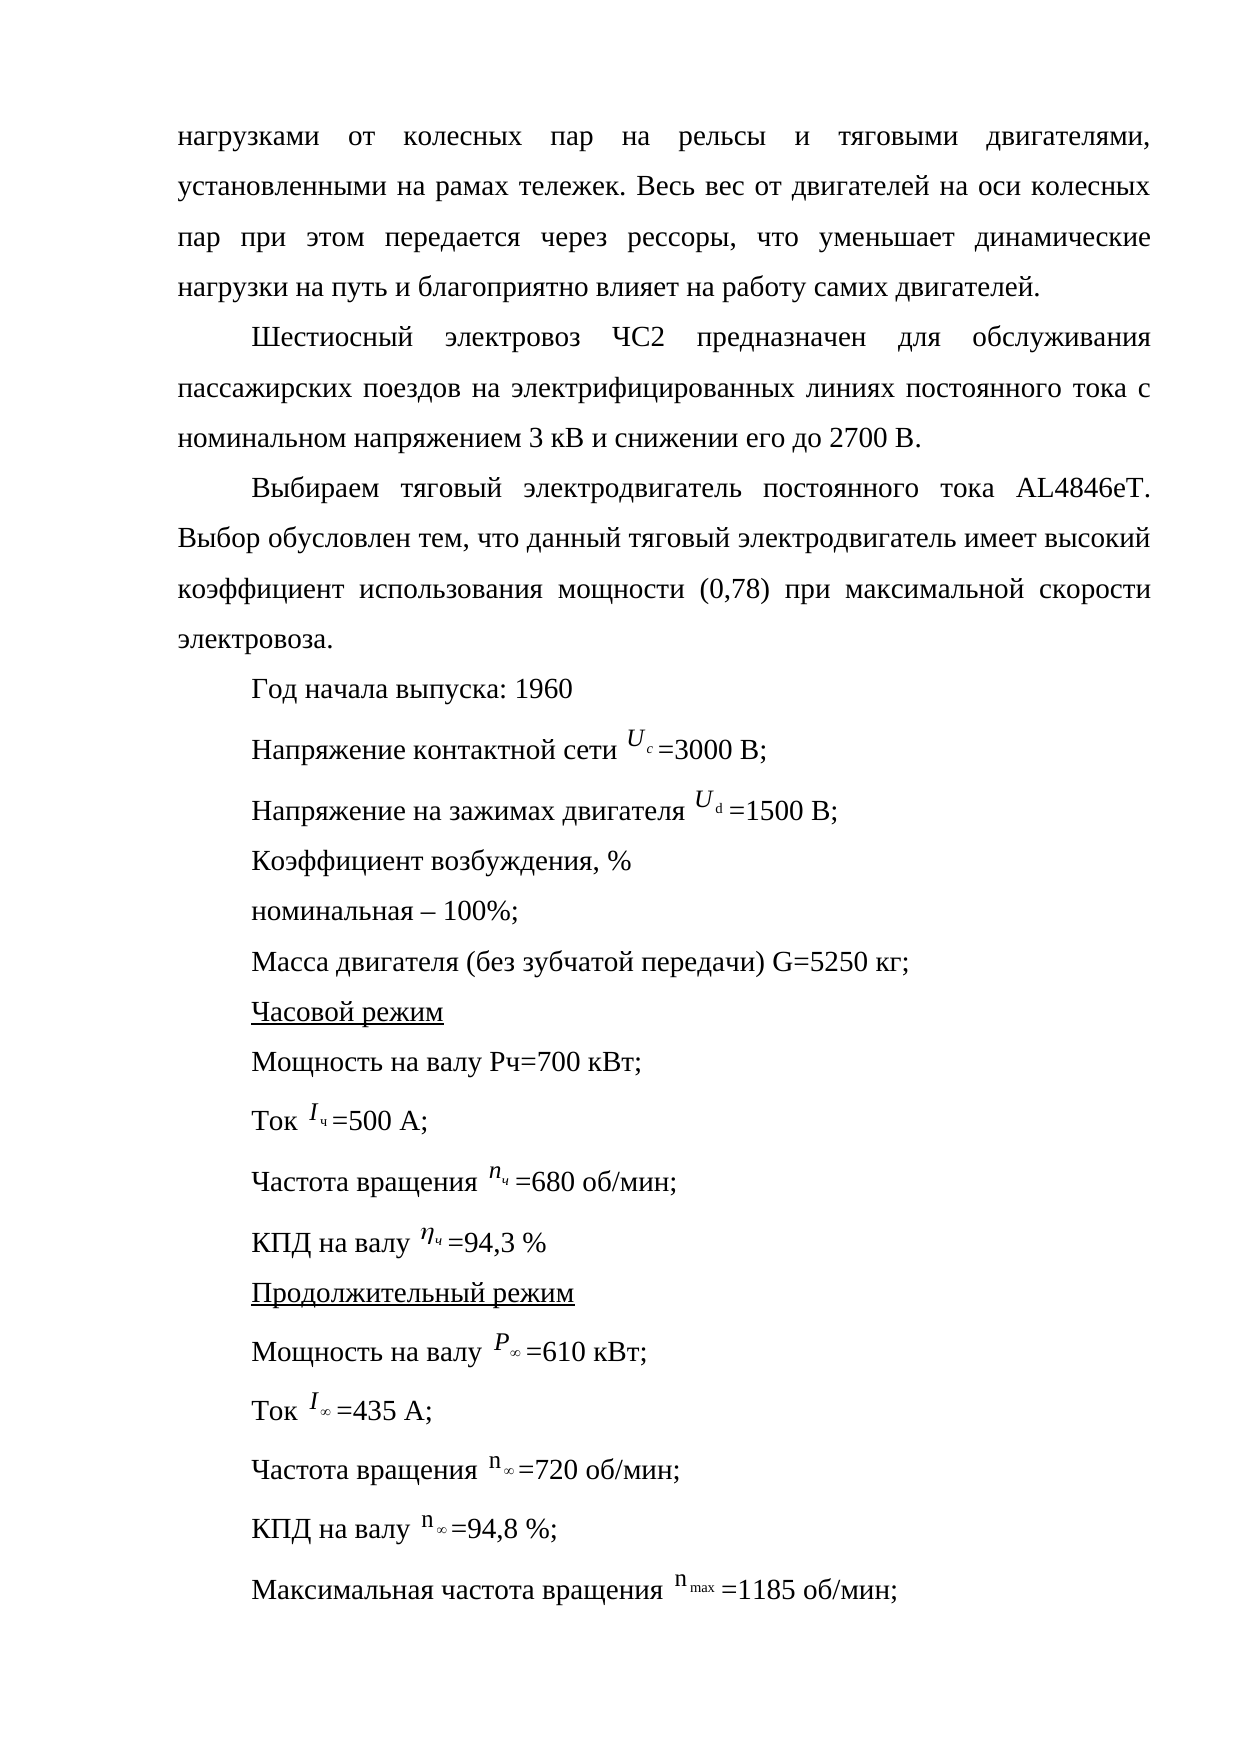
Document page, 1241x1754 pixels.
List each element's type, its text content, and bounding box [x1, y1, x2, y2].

text Напряжение на зажимах двигателя =1500 В; [177, 782, 1152, 826]
text Масса двигателя (без зубчатой передачи) G=5250 кг; [177, 944, 1152, 977]
text Шестиосный электровоз ЧС2 предназначен для обслуживания пассажирских поездов на электрифицированных линиях постоянного тока с номинальном напряжением 3 кВ и снижении его до 2700 В. [177, 319, 1152, 453]
text Частота вращения =720 об/мин; [177, 1443, 1152, 1486]
text Коэффициент возбуждения, % [177, 843, 1152, 877]
text Ток =500 А; [177, 1095, 1152, 1137]
text Мощность на валу Рч=700 кВт; [177, 1044, 1152, 1078]
text Частота вращения =680 об/мин; [177, 1154, 1152, 1198]
text Часовой режим [177, 994, 1152, 1028]
text КПД на валу =94,8 %; [177, 1502, 1152, 1545]
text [177, 118, 1152, 303]
text КПД на валу =94,3 % [177, 1214, 1152, 1258]
text Ток =435 А; [177, 1384, 1152, 1427]
text Максимальная частота вращения =1185 об/мин; [177, 1562, 1152, 1605]
text номинальная – 100%; [177, 893, 1152, 927]
text Мощность на валу =610 кВт; [177, 1325, 1152, 1368]
text Год начала выпуска: 1960 [177, 672, 1152, 705]
text Напряжение контактной сети =3000 В; [177, 722, 1152, 766]
text Выбираем тяговый электродвигатель постоянного тока AL4846eT. Выбор обусловлен тем, что данный тяговый электродвигатель имеет высокий коэффициент использования мощности (0,78) при максимальной скорости электровоза. [177, 470, 1152, 655]
text Продолжительный режим [177, 1275, 1152, 1308]
